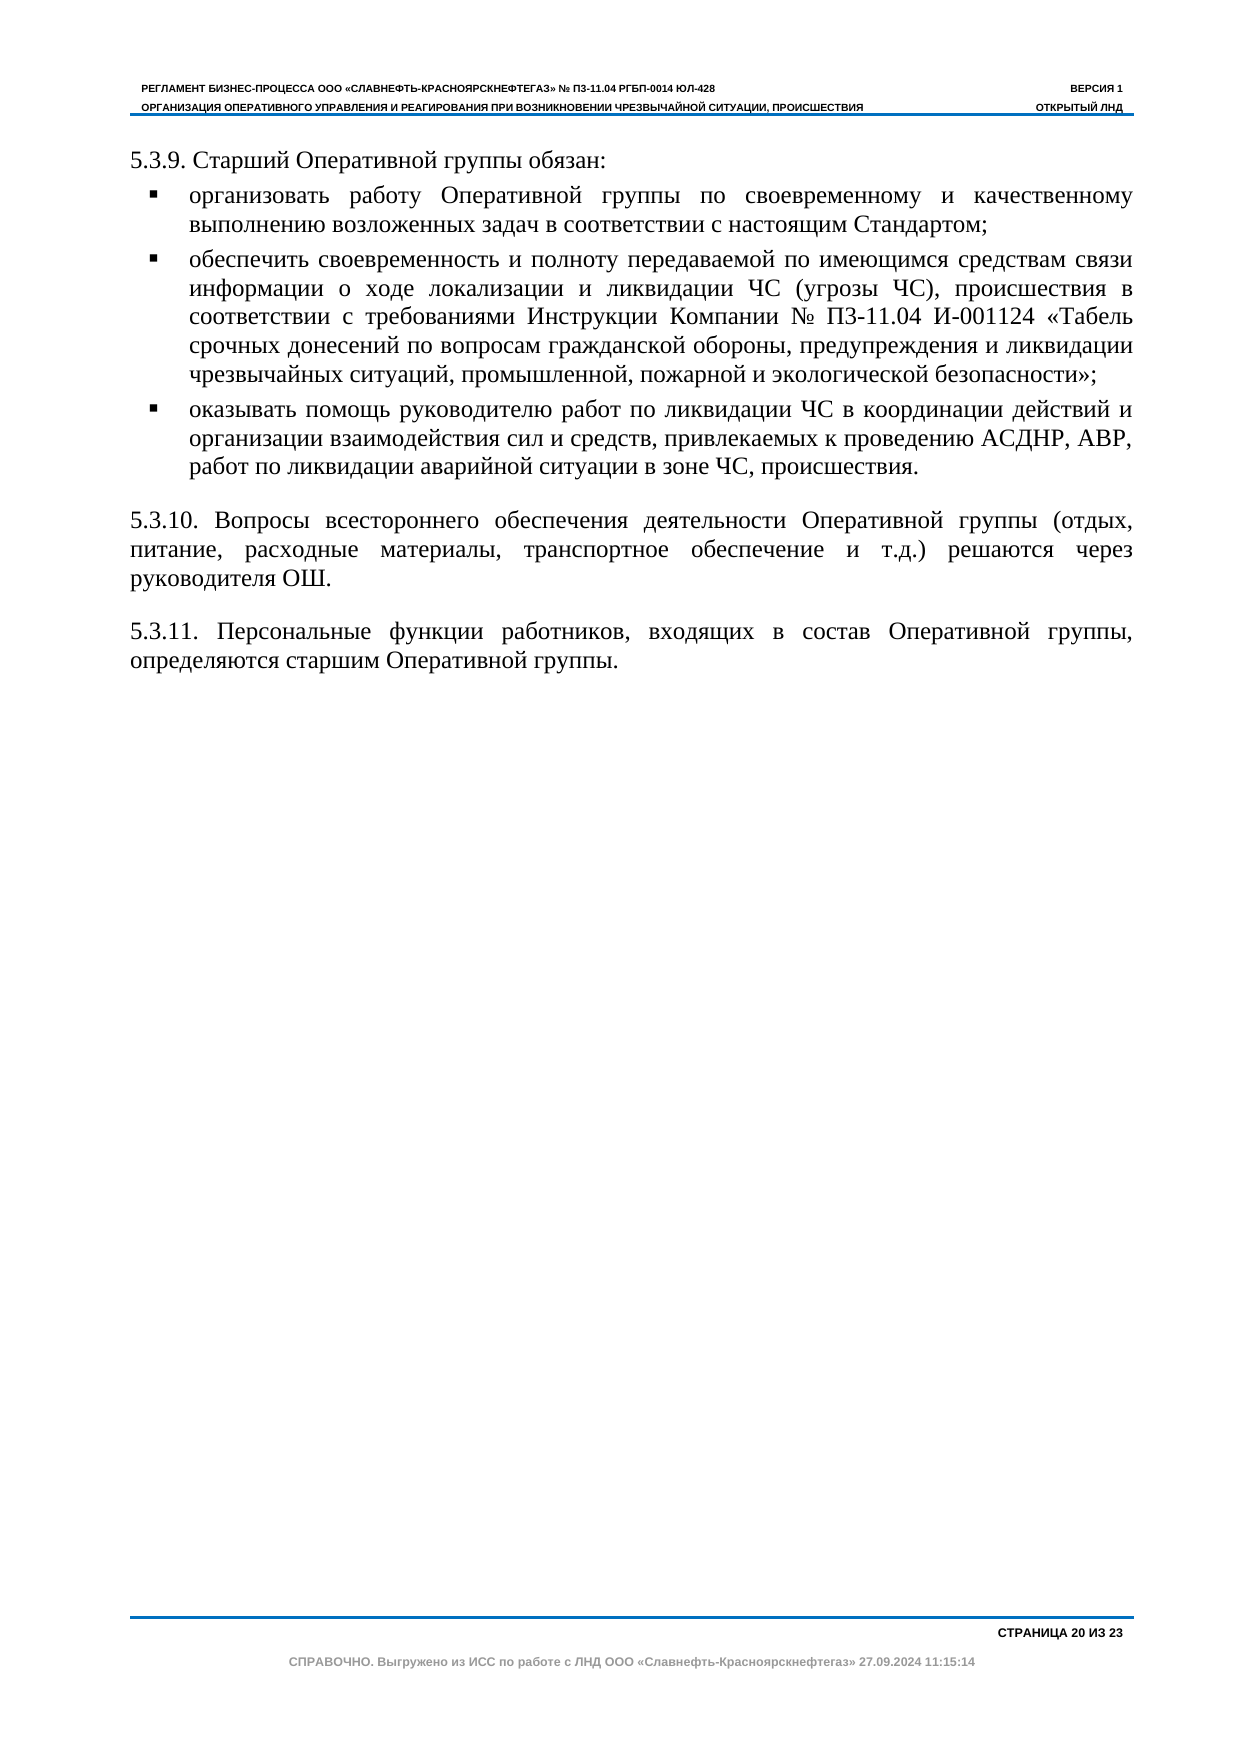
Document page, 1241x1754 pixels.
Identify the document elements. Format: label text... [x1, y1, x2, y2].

list оказывать помощь руководителю работ по ликвидации ЧС в координации действий и организации взаимодействия сил и средств, привлекаемых к проведению АСДНР, АВР, работ по ликвидации аварийной ситуации в зоне ЧС, происшествия. [148, 394, 1134, 480]
text 5.3.9. Старший Оперативной группы обязан: [130, 145, 1134, 174]
list обеспечить своевременность и полноту передаваемой по имеющимся средствам связи информации о ходе локализации и ликвидации ЧС (угрозы ЧС), происшествия в соответствии с требованиями Инструкции Компании № П3-11.04 И-001124 «Табель срочных донесений по вопросам гражданской обороны, предупреждения и ликвидации чрезвычайных ситуаций, промышленной, пожарной и экологической безопасности»; [148, 244, 1134, 388]
list организовать работу Оперативной группы по своевременному и качественному выполнению возложенных задач в соответствии с настоящим Стандартом; [148, 180, 1134, 238]
text 5.3.10. Вопросы всестороннего обеспечения деятельности Оперативной группы (отдых, питание, расходные материалы, транспортное обеспечение и т.д.) решаются через руководителя ОШ. [130, 505, 1134, 591]
text 5.3.11. Персональные функции работников, входящих в состав Оперативной группы, определяются старшим Оперативной группы. [130, 616, 1134, 674]
